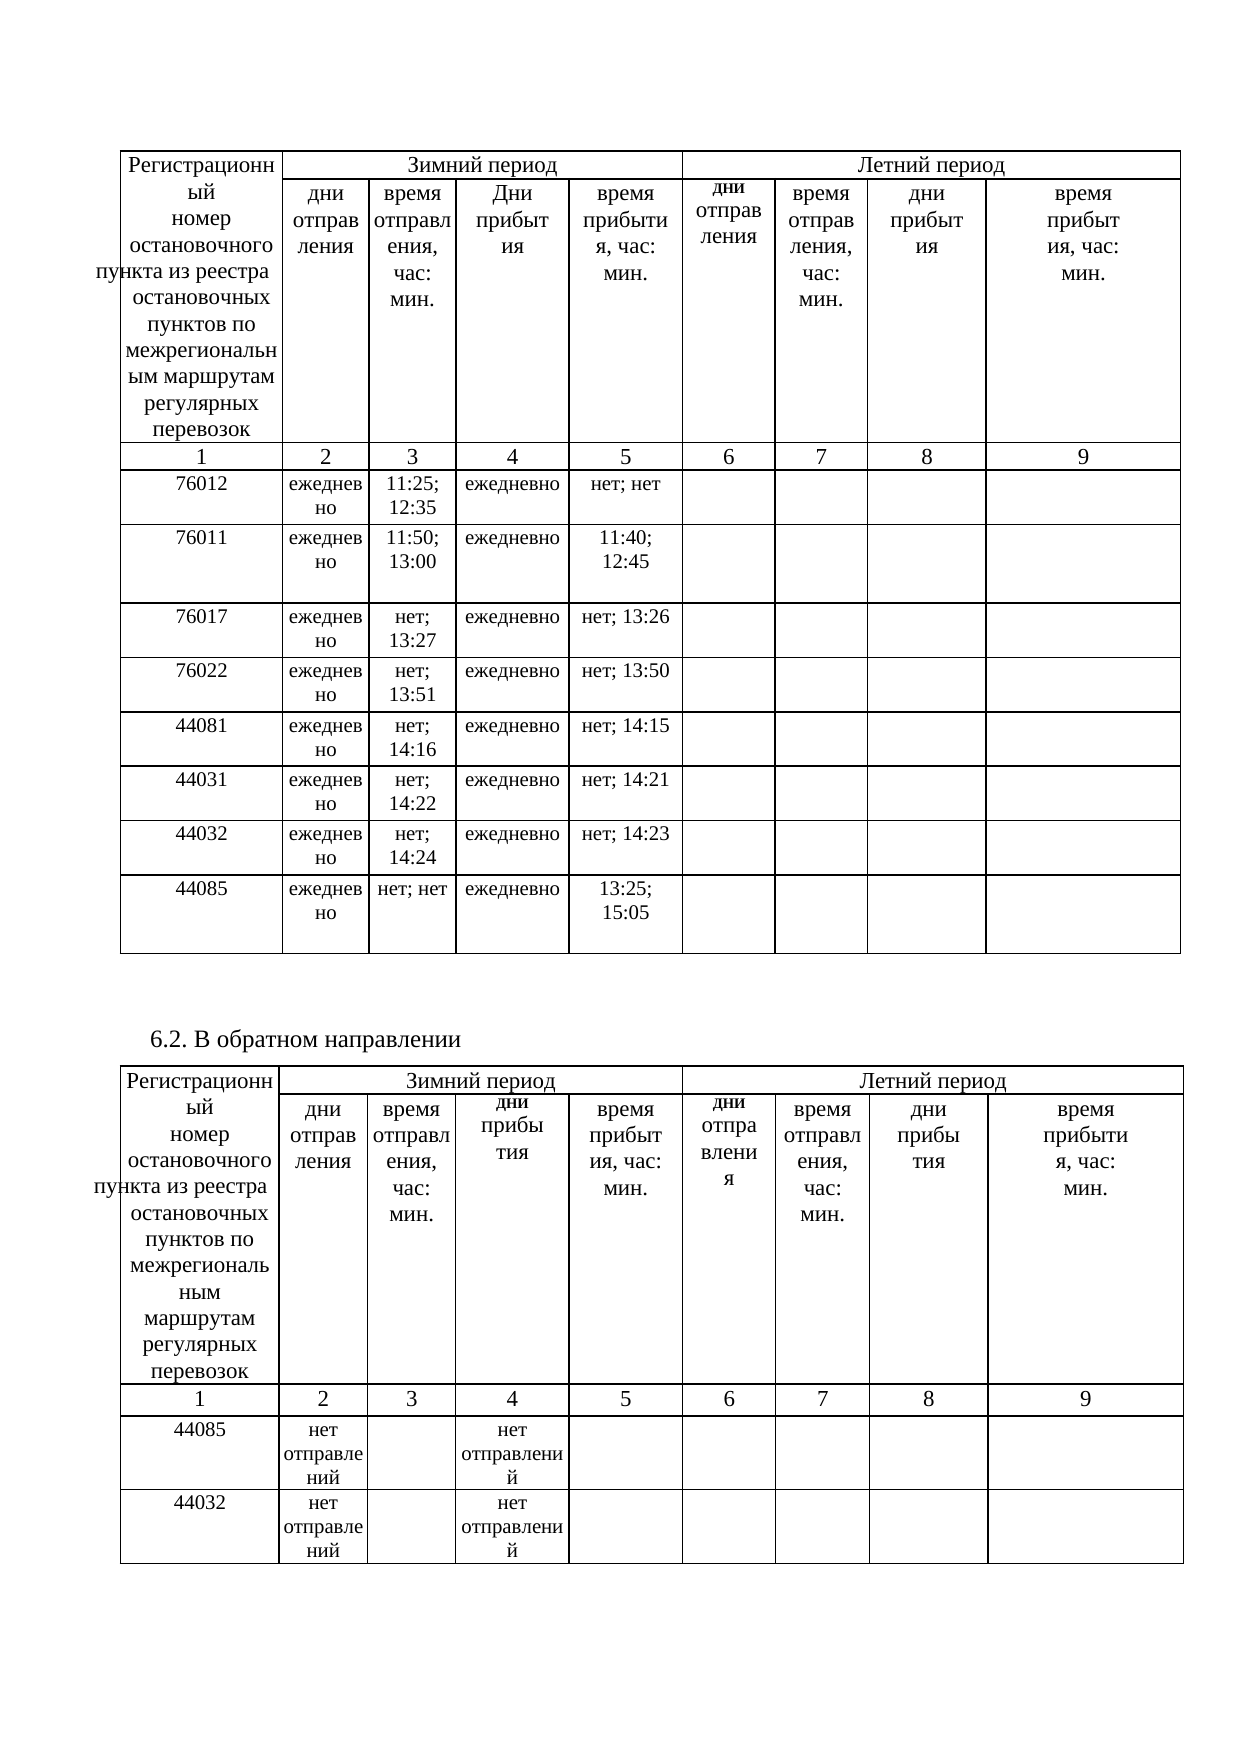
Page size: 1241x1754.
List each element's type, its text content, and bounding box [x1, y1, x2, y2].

table_cell [776, 471, 867, 524]
table_cell нет; 14:22 [370, 767, 455, 820]
table_cell [987, 658, 1180, 711]
table_cell нет; 14:15 [570, 713, 682, 765]
table_cell [683, 767, 774, 820]
table_cell 6 [683, 1385, 775, 1415]
table_cell 6 [683, 443, 774, 469]
table_cell [368, 1417, 455, 1489]
table_cell [987, 713, 1180, 765]
table_cell 44085 [121, 1417, 278, 1489]
table_cell [683, 821, 774, 874]
table_cell ежедневно [457, 525, 568, 602]
table_cell нет; 14:16 [370, 713, 455, 765]
table_cell [987, 525, 1180, 602]
table_cell 44032 [121, 821, 282, 874]
table_cell время прибыт ия, час: мин. [570, 1095, 682, 1383]
table_cell 1 [121, 1385, 278, 1415]
table_cell 2 [280, 1385, 367, 1415]
table_cell 44031 [121, 767, 282, 820]
table_cell [683, 876, 774, 952]
table_cell 76022 [121, 658, 282, 711]
table_cell 8 [870, 1385, 987, 1415]
table_cell [683, 471, 774, 524]
table_cell 5 [570, 1385, 682, 1415]
table_cell [989, 1417, 1183, 1489]
table_cell [868, 658, 985, 711]
table_cell 11:50; 13:00 [370, 525, 455, 602]
table_cell [776, 1417, 869, 1489]
table_cell [570, 1417, 682, 1489]
table_cell нет; 13:26 [570, 604, 682, 657]
table_cell [868, 471, 985, 524]
table_cell 3 [368, 1385, 455, 1415]
table_cell [683, 1417, 775, 1489]
table_cell [868, 876, 985, 952]
table_cell 2 [283, 443, 368, 469]
table_cell время отправл ения, час: мин. [368, 1095, 455, 1383]
table_header Регистрационный номер остановочного пункта из реестра остановочных пунктов по межрегиональным маршрутам регулярных перевозок [121, 152, 282, 441]
table_cell [776, 767, 867, 820]
table_cell 4 [456, 1385, 568, 1415]
table_header Летний период [683, 1067, 1183, 1093]
table_cell 44085 [121, 876, 282, 952]
table_cell ежедневно [283, 658, 368, 711]
text 6.2. В обратном направлении [150, 1024, 1090, 1053]
table_cell [870, 1417, 987, 1489]
table_cell 8 [868, 443, 985, 469]
table_cell нет; 13:27 [370, 604, 455, 657]
table_cell Дни прибыт ия [457, 180, 568, 441]
table_cell [570, 1490, 682, 1562]
table_cell ежедневно [283, 471, 368, 524]
table_cell время отправл ения, час: мин. [370, 180, 455, 441]
table_cell 7 [776, 443, 867, 469]
table_cell нет; 14:24 [370, 821, 455, 874]
table_header Летний период [683, 152, 1180, 178]
table_cell [776, 821, 867, 874]
table_cell дни отправ ления [283, 180, 368, 441]
table_header Зимний период [280, 1067, 682, 1093]
table_cell ежедневно [457, 767, 568, 820]
table_cell ежедневно [457, 604, 568, 657]
table_cell ежедневно [457, 713, 568, 765]
table_cell 11:25; 12:35 [370, 471, 455, 524]
table_cell время отправл ения, час: мин. [776, 1095, 869, 1383]
table_cell [776, 876, 867, 952]
table_cell нет отправлений [280, 1490, 367, 1562]
table_cell [987, 767, 1180, 820]
table_cell время отправ ления, час: мин. [776, 180, 867, 441]
table_cell [776, 658, 867, 711]
table_cell [683, 713, 774, 765]
table_cell 11:40; 12:45 [570, 525, 682, 602]
table_header Зимний период [283, 152, 682, 178]
table_cell [987, 876, 1180, 952]
table_cell ДНИ отправ ления [683, 180, 774, 441]
table_cell [868, 713, 985, 765]
table_cell 44032 [121, 1490, 278, 1562]
table_cell нет; 14:21 [570, 767, 682, 820]
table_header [121, 1067, 278, 1383]
table_cell нет; 13:50 [570, 658, 682, 711]
table_cell дни прибы тия [870, 1095, 987, 1383]
table_cell ежедневно [457, 821, 568, 874]
table_cell [683, 604, 774, 657]
table_cell 76012 [121, 471, 282, 524]
table_cell 1 [121, 443, 282, 469]
table_cell ежедневно [283, 713, 368, 765]
table_cell [987, 821, 1180, 874]
table_cell время прибыти я, час: мин. [989, 1095, 1183, 1383]
table_cell 3 [370, 443, 455, 469]
table_cell [683, 1490, 775, 1562]
table_cell дни отправ ления [280, 1095, 367, 1383]
table_cell [776, 1490, 869, 1562]
table_cell 9 [989, 1385, 1183, 1415]
table_cell ежедневно [457, 658, 568, 711]
table_cell ежедневно [283, 604, 368, 657]
table_cell [987, 604, 1180, 657]
table_cell [989, 1490, 1183, 1562]
table_cell [868, 525, 985, 602]
table_cell [870, 1490, 987, 1562]
table_cell нет отправлений [280, 1417, 367, 1489]
table_cell [776, 604, 867, 657]
table_cell 4 [457, 443, 568, 469]
table_cell 5 [570, 443, 682, 469]
table_cell [683, 525, 774, 602]
table_cell нет; 13:51 [370, 658, 455, 711]
table_cell [868, 604, 985, 657]
table_cell нет; нет [570, 471, 682, 524]
table_cell [776, 525, 867, 602]
table_cell 44081 [121, 713, 282, 765]
table_cell нет отправлений [456, 1417, 568, 1489]
table_cell ДНИ отпра влени я [683, 1095, 775, 1383]
table_cell нет; нет [370, 876, 455, 952]
table_cell нет; 14:23 [570, 821, 682, 874]
table_cell дни прибыт ия [868, 180, 985, 441]
table_cell [987, 471, 1180, 524]
table_cell 76011 [121, 525, 282, 602]
table_cell ежедневно [283, 876, 368, 952]
table_cell время прибыт ия, час: мин. [987, 180, 1180, 441]
table_cell ежедневно [283, 767, 368, 820]
table_cell [683, 658, 774, 711]
table_cell ежедневно [283, 525, 368, 602]
table_cell [868, 767, 985, 820]
table_cell ежедневно [457, 471, 568, 524]
table_cell ДНИ прибы тия [456, 1095, 568, 1383]
table_cell [368, 1490, 455, 1562]
table_cell ежедневно [457, 876, 568, 952]
table_cell 9 [987, 443, 1180, 469]
table_cell [868, 821, 985, 874]
table_cell ежедневно [283, 821, 368, 874]
table_cell время прибыти я, час: мин. [570, 180, 682, 441]
table_cell 13:25; 15:05 [570, 876, 682, 952]
table_cell 7 [776, 1385, 869, 1415]
table_cell нет отправлений [456, 1490, 568, 1562]
table_cell [776, 713, 867, 765]
table_cell 76017 [121, 604, 282, 657]
